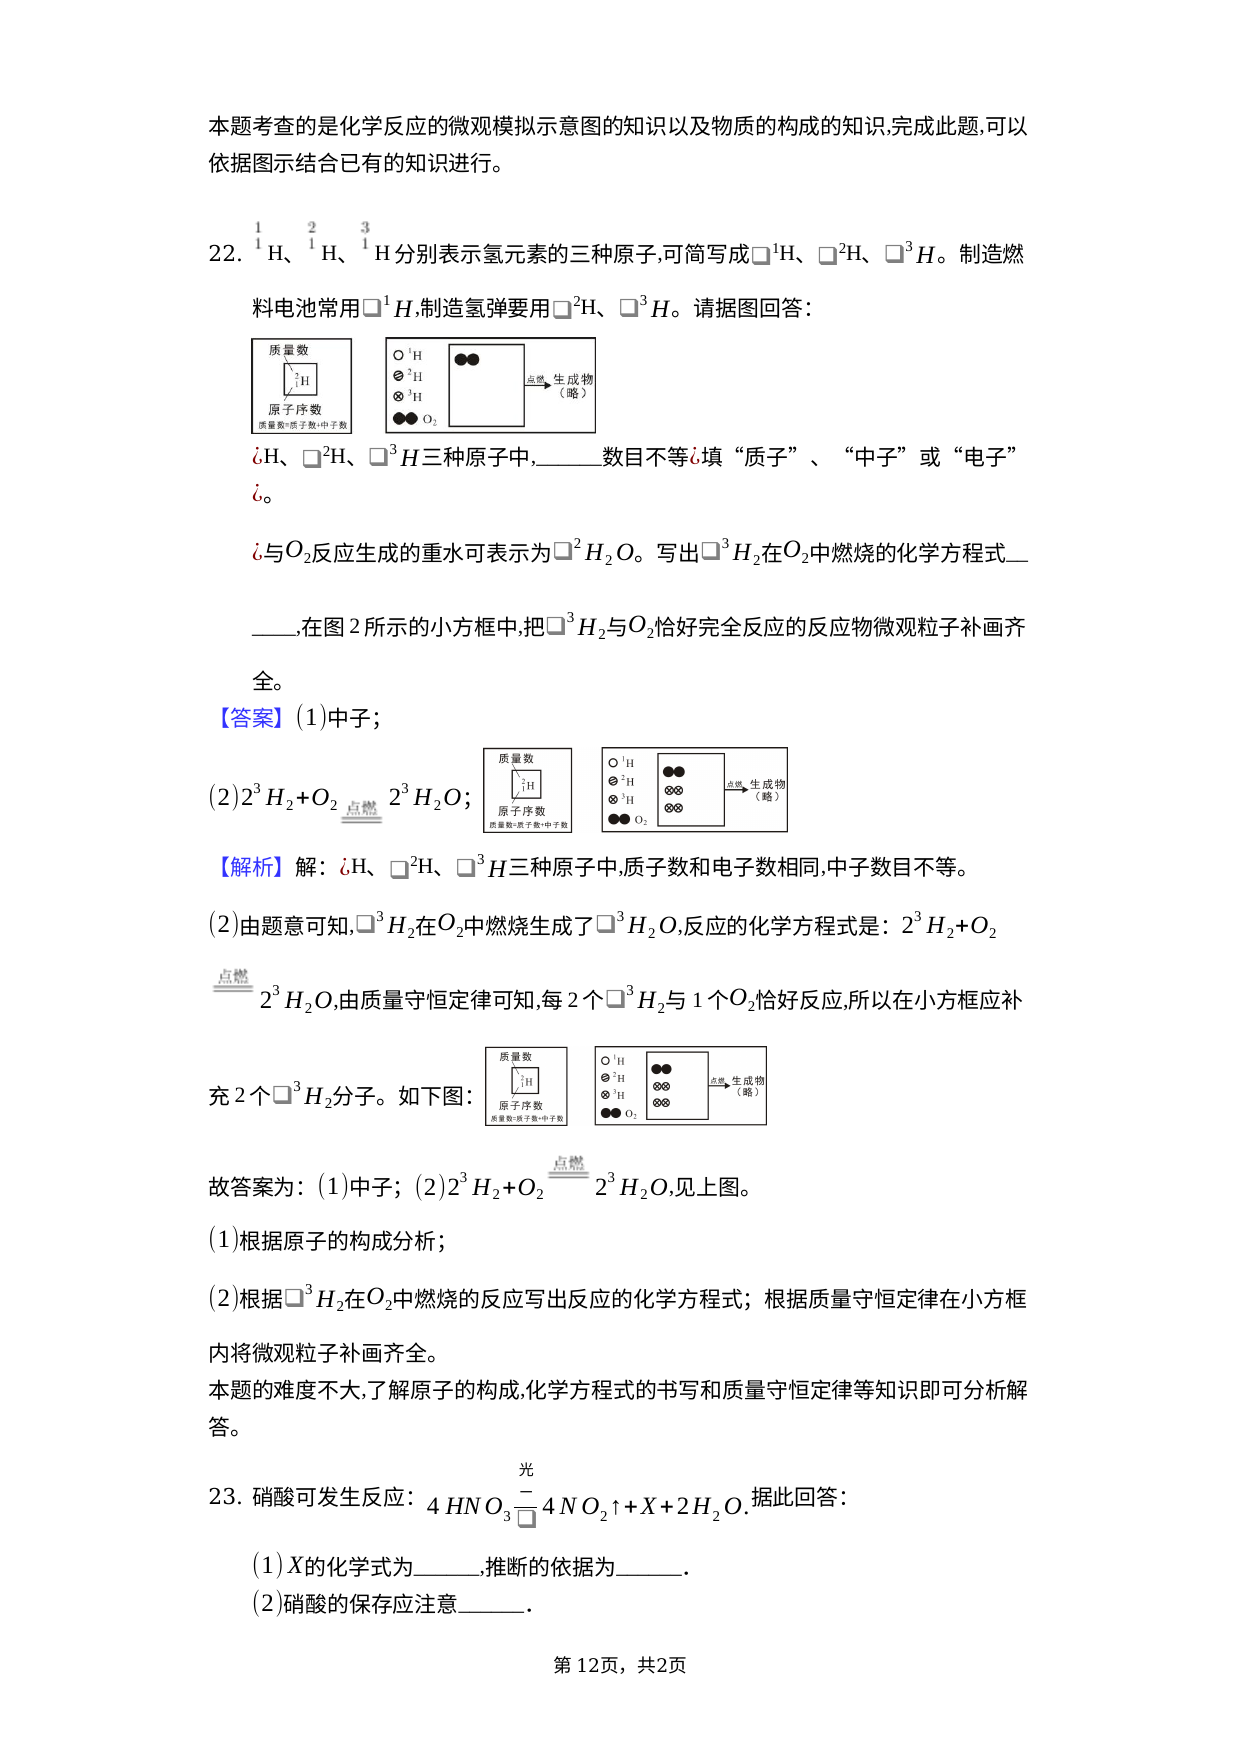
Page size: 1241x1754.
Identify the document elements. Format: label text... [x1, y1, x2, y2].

picture [336, 798, 389, 833]
picture [251, 220, 268, 254]
picture [251, 337, 596, 434]
list H、H、H分别表示氢元素的三种原子,可简写成H、H、。制造燃料电池常用,制造氢弹要用H、。请据图回答： H、H、三种原子中,______数目不等填“质子”、“中子”或“电子”。 与反应生成的重水可表示为。写出在中燃烧的化学方程式______,在图2所示的小方框中,把与恰好完全反应的反应物微观粒子补画齐全。 [208, 220, 1032, 696]
list 【答案】中子； ； [208, 701, 1032, 845]
picture [358, 220, 375, 254]
picture [208, 966, 260, 1002]
picture [543, 1153, 596, 1188]
picture [483, 747, 788, 833]
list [208, 108, 1032, 216]
list 【解析】解：H、H、三种原子中,质子数和电子数相同,中子数目不等。 由题意可知,在中燃烧生成了,反应的化学方程式是：,由质量守恒定律可知,每2个与1个恰好反应,所以在小方框应补充2个分子。如下图： 故答案为：中子；,见上图。 根据原子的构成分析； 根据在中燃烧的反应写出反应的化学方程式；根据质量守恒定律在小方框内将微观粒子补画齐全。 本题的难度不大,了解原子的构成,化学方程式的书写和质量守恒定律等知识即可分析解答。 [208, 850, 1032, 1442]
picture [485, 1046, 767, 1126]
list 硝酸可发生反应：据此回答： 的化学式为______,推断的依据为______． 硝酸的保存应注意______． [208, 1447, 1032, 1619]
picture [305, 220, 321, 254]
